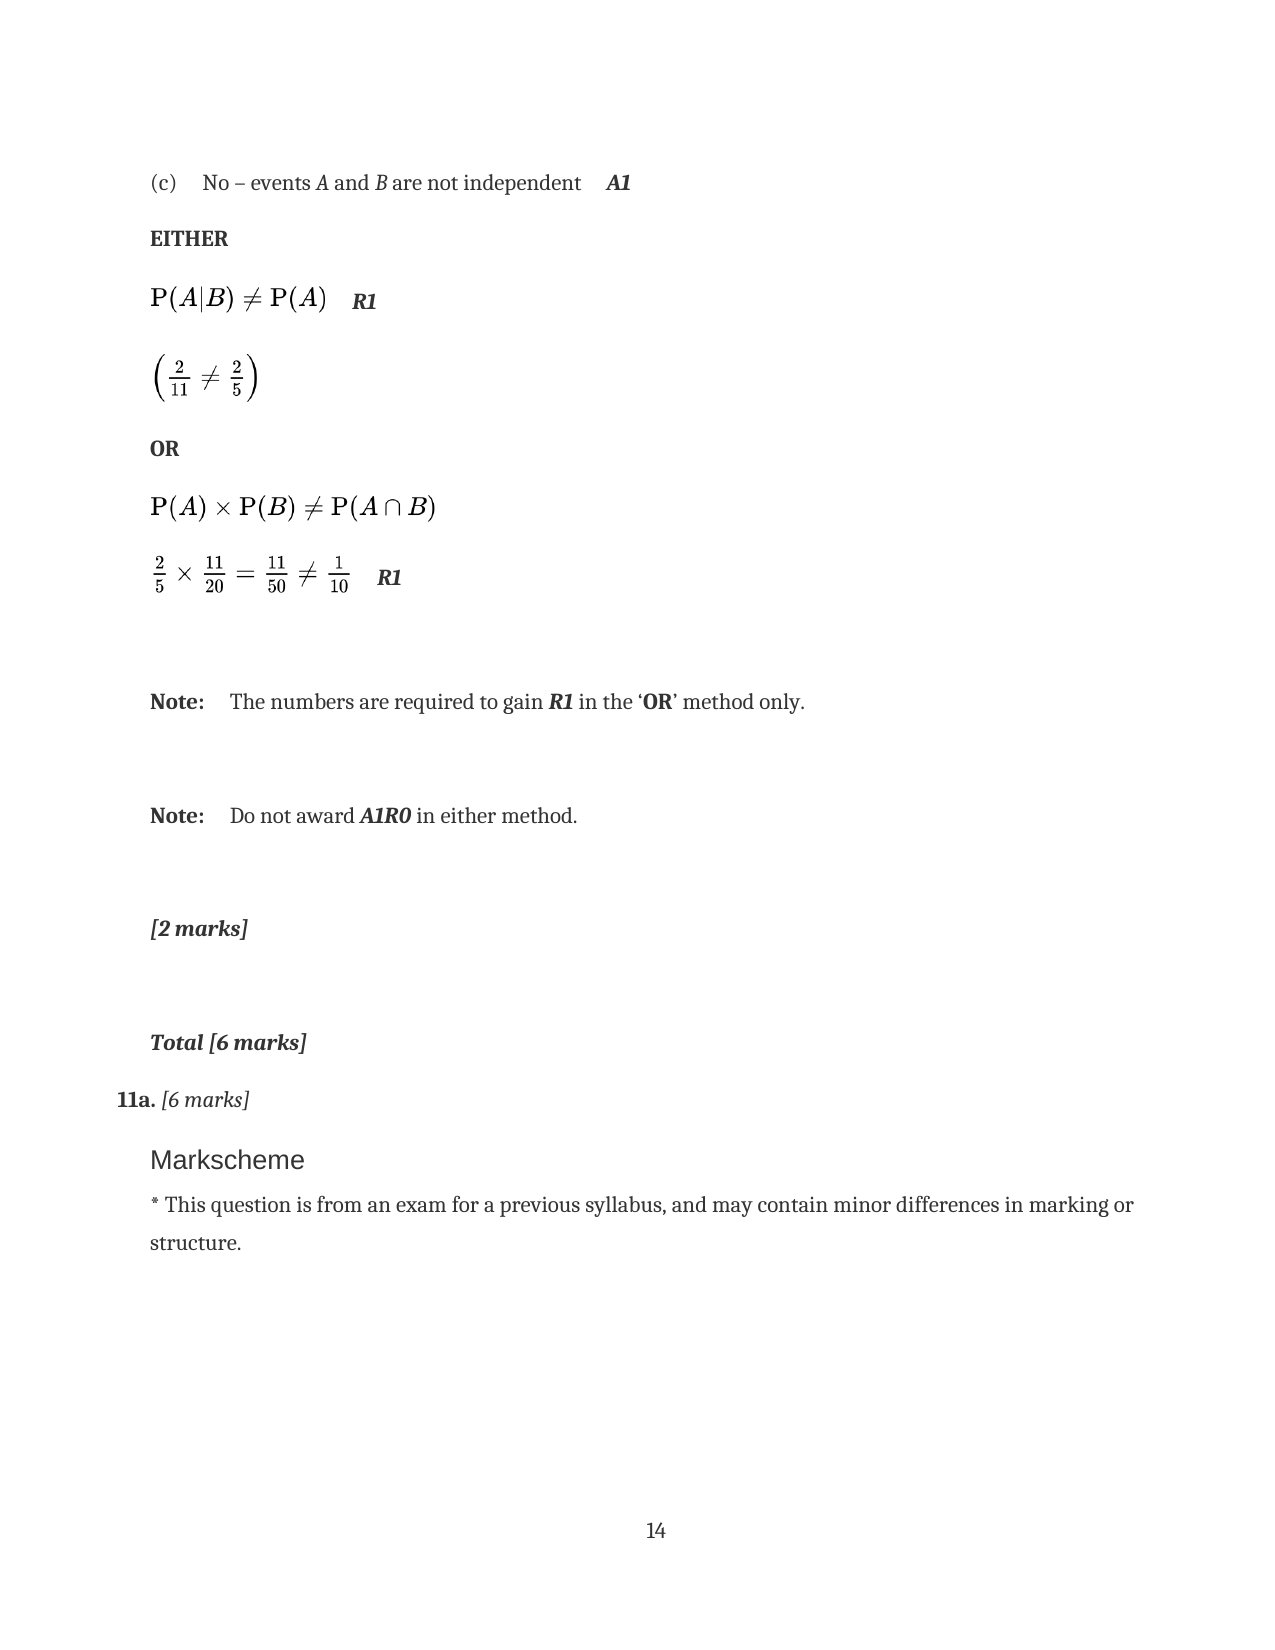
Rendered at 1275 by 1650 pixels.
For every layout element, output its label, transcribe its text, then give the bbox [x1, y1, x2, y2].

picture [150, 492, 436, 524]
text (c) No – events A and B are not independent A1 [150, 169, 1162, 196]
picture [150, 350, 261, 405]
text Total [6 marks] [150, 1030, 1162, 1056]
text EITHER [150, 226, 1162, 253]
text * This question is from an exam for a previous syllabus, and may contain minor differences in marking or structure. [150, 1192, 1162, 1256]
picture [150, 283, 328, 315]
text Note: The numbers are required to gain R1 in the ‘OR’ method only. [150, 689, 1162, 715]
text R1 [150, 554, 1162, 601]
text OR [150, 435, 1162, 462]
text R1 [150, 283, 1162, 320]
text Note: Do not award A1R0 in either method. [150, 802, 1162, 829]
subtitle Markscheme [150, 1144, 1162, 1175]
picture [150, 553, 353, 596]
text 11a. [6 marks] [112, 1087, 1162, 1113]
text [2 marks] [150, 916, 1162, 943]
